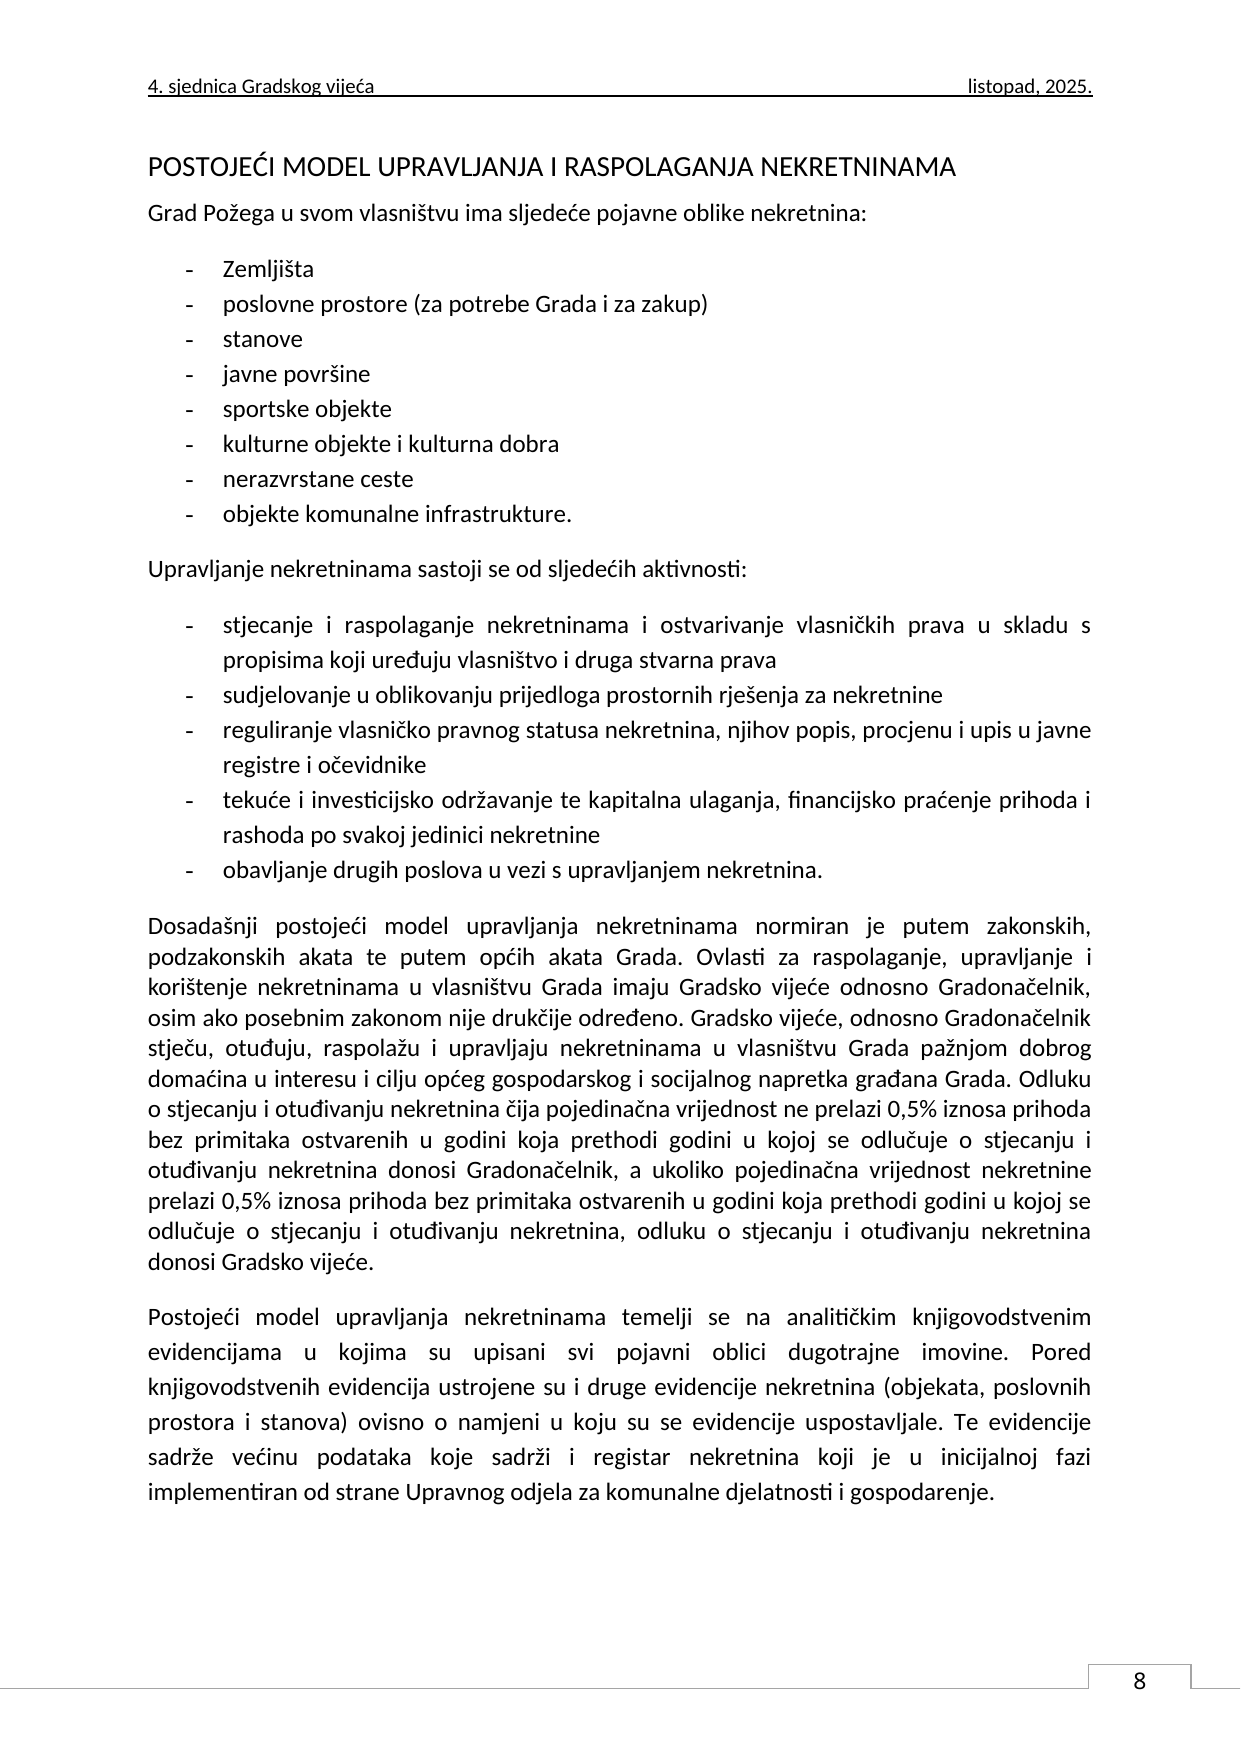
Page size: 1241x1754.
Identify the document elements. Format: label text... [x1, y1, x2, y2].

list sportske objekte [185, 393, 1093, 423]
list nerazvrstane ceste [185, 463, 1093, 493]
list objekte komunalne infrastrukture. [185, 498, 1093, 528]
list stjecanje i raspolaganje nekretninama i ostvarivanje vlasničkih prava u skladu s propisima koji uređuju vlasništvo i druga stvarna prava [185, 609, 1093, 675]
text Postojeći model upravljanja nekretninama temelji se na analitičkim knjigovodstvenim evidencijama u kojima su upisani svi pojavni oblici dugotrajne imovine. Pored knjigovodstvenih evidencija ustrojene su i druge evidencije nekretnina (objekata, poslovnih prostora i stanova) ovisno o namjeni u koju su se evidencije uspostavljale. Te evidencije sadrže većinu podataka koje sadrži i registar nekretnina koji je u inicijalnoj fazi implementiran od strane Upravnog odjela za komunalne djelatnosti i gospodarenje. [148, 1301, 1093, 1507]
text Dosadašnji postojeći model upravljanja nekretninama normiran je putem zakonskih, podzakonskih akata te putem općih akata Grada. Ovlasti za raspolaganje, upravljanje i korištenje nekretninama u vlasništvu Grada imaju Gradsko vijeće odnosno Gradonačelnik, osim ako posebnim zakonom nije drukčije određeno. Gradsko vijeće, odnosno Gradonačelnik stječu, otuđuju, raspolažu i upravljaju nekretninama u vlasništvu Grada pažnjom dobrog domaćina u interesu i cilju općeg gospodarskog i socijalnog napretka građana Grada. Odluku o stjecanju i otuđivanju nekretnina čija pojedinačna vrijednost ne prelazi 0,5% iznosa prihoda bez primitaka ostvarenih u godini koja prethodi godini u kojoj se odlučuje o stjecanju i otuđivanju nekretnina donosi Gradonačelnik, a ukoliko pojedinačna vrijednost nekretnine prelazi 0,5% iznosa prihoda bez primitaka ostvarenih u godini koja prethodi godini u kojoj se odlučuje o stjecanju i otuđivanju nekretnina, odluku o stjecanju i otuđivanju nekretnina donosi Gradsko vijeće. [148, 910, 1093, 1276]
text Grad Požega u svom vlasništvu ima sljedeće pojavne oblike nekretnina: [148, 197, 1093, 227]
text Upravljanje nekretninama sastoji se od sljedećih aktivnosti: [148, 553, 1093, 584]
list obavljanje drugih poslova u vezi s upravljanjem nekretnina. [185, 854, 1093, 885]
list stanove [185, 323, 1093, 353]
subtitle POSTOJEĆI MODEL UPRAVLJANJA I RASPOLAGANJA NEKRETNINAMA [148, 148, 1093, 183]
list reguliranje vlasničko pravnog statusa nekretnina, njihov popis, procjenu i upis u javne registre i očevidnike [185, 714, 1093, 780]
list tekuće i investicijsko održavanje te kapitalna ulaganja, financijsko praćenje prihoda i rashoda po svakoj jedinici nekretnine [185, 784, 1093, 850]
list Zemljišta [185, 253, 1093, 283]
list javne površine [185, 358, 1093, 388]
list kulturne objekte i kulturna dobra [185, 428, 1093, 458]
list poslovne prostore (za potrebe Grada i za zakup) [185, 288, 1093, 318]
list sudjelovanje u oblikovanju prijedloga prostornih rješenja za nekretnine [185, 679, 1093, 710]
